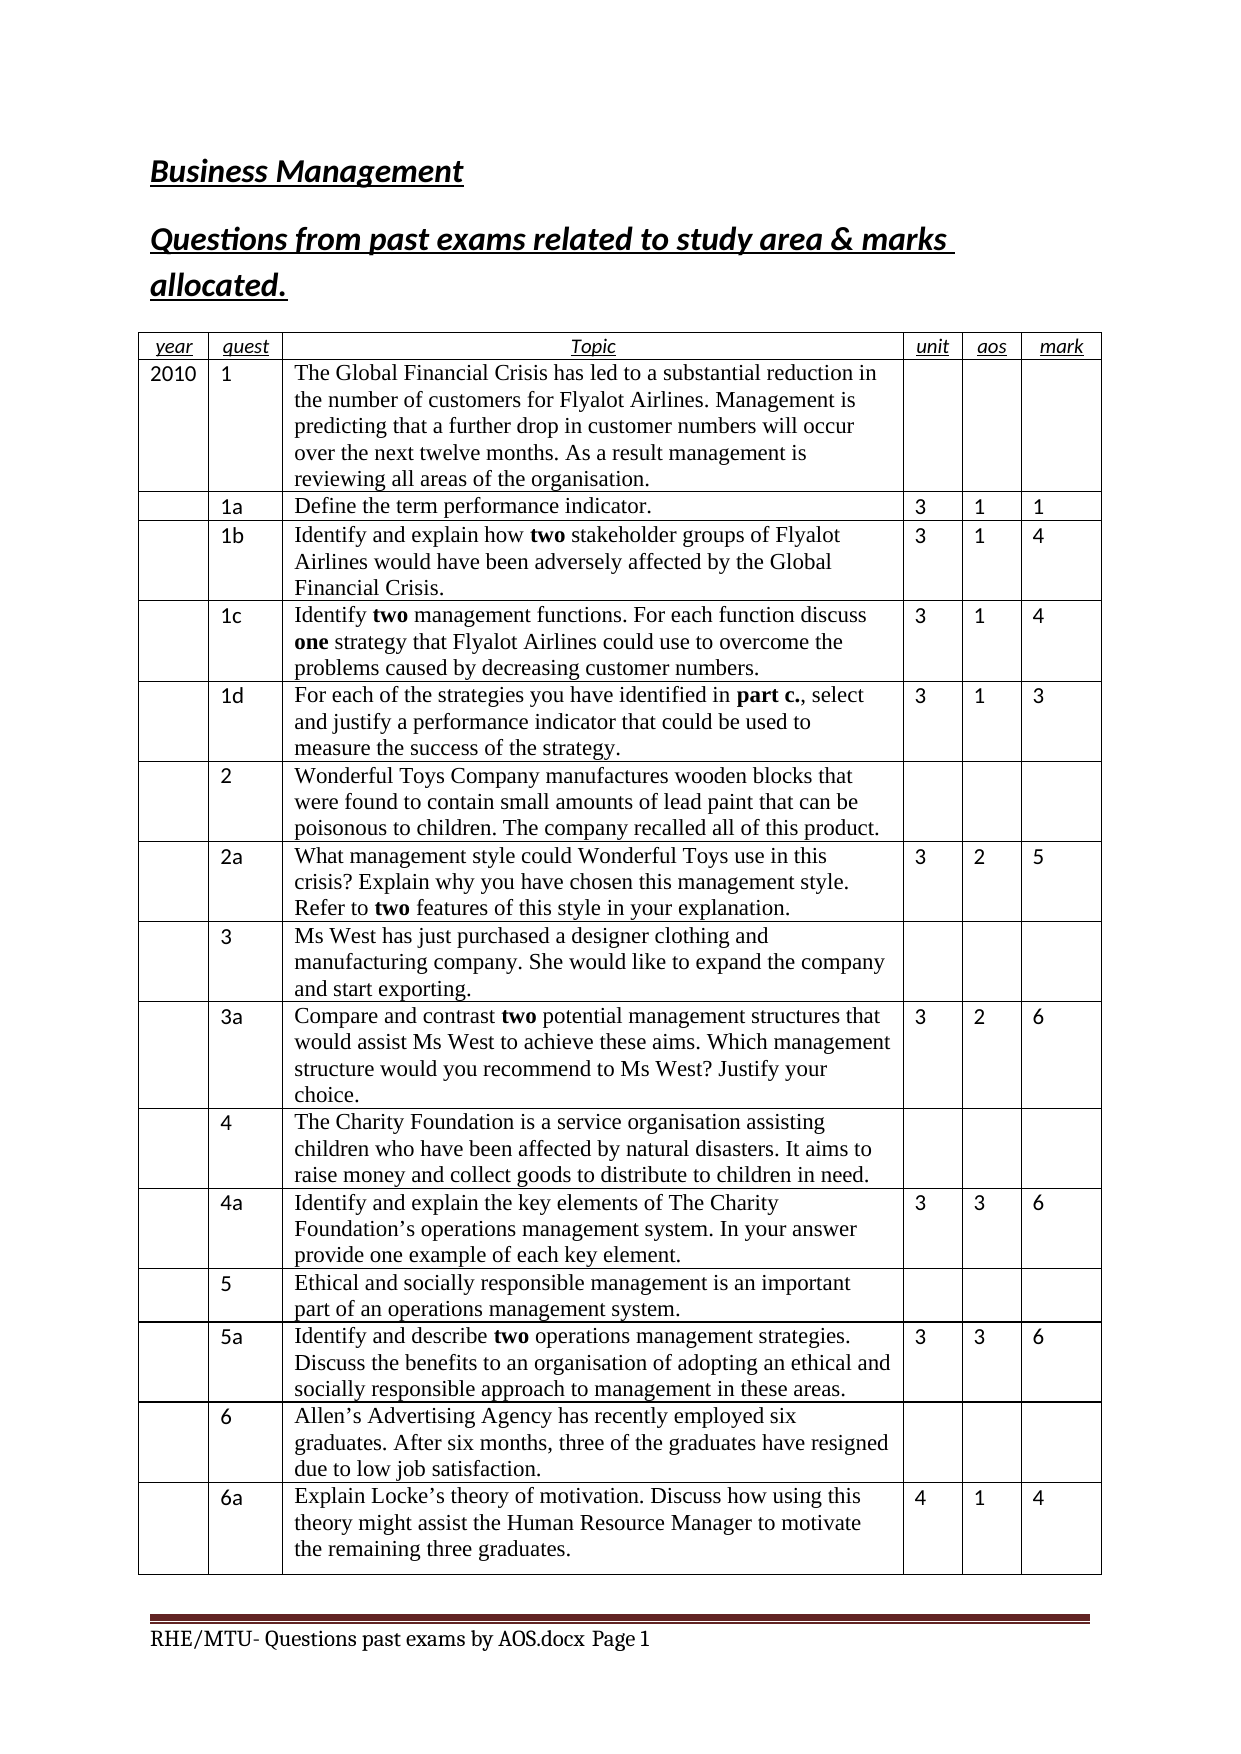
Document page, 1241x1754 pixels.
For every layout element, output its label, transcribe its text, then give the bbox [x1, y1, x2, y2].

table_header aos [963, 333, 1021, 358]
table_cell 5a [209, 1323, 282, 1401]
table_cell 6a [209, 1483, 282, 1574]
text Business Management [150, 150, 1090, 191]
table_cell [139, 521, 208, 600]
table_cell Ethical and socially responsible management is an important part of an operations management system. [283, 1269, 903, 1321]
table_cell [1022, 1403, 1101, 1482]
table_cell Identify and explain how two stakeholder groups of Flyalot Airlines would have been adversely affected by the Global Financial Crisis. [283, 521, 903, 600]
table_cell 3 [963, 1189, 1021, 1268]
table_cell 5 [1022, 842, 1101, 921]
table_cell 3 [904, 842, 962, 921]
table_header unit [904, 333, 962, 358]
text Questions from past exams related to study area & marks allocated. [150, 218, 1090, 305]
table_header mark [1022, 333, 1101, 358]
table_cell [1022, 1269, 1101, 1321]
table_cell 1 [963, 601, 1021, 681]
table_cell 4 [1022, 1483, 1101, 1574]
table_cell [904, 1403, 962, 1482]
table_cell Ms West has just purchased a designer clothing and manufacturing company. She would like to expand the company and start exporting. [283, 922, 903, 1001]
table_cell 2a [209, 842, 282, 921]
table_cell 6 [1022, 1002, 1101, 1107]
table_cell [963, 360, 1021, 491]
table_header quest [209, 333, 282, 358]
table_cell 2 [963, 1002, 1021, 1107]
table_cell [139, 1403, 208, 1482]
table_cell 2 [209, 762, 282, 841]
table_cell 1 [209, 360, 282, 491]
table_cell 3 [904, 521, 962, 600]
table_cell Compare and contrast two potential management structures that would assist Ms West to achieve these aims. Which management structure would you recommend to Ms West? Justify your choice. [283, 1002, 903, 1107]
table_cell 3a [209, 1002, 282, 1107]
table_cell 2 [963, 842, 1021, 921]
table_cell [963, 922, 1021, 1001]
table_cell 3 [904, 1002, 962, 1107]
table_cell [904, 922, 962, 1001]
table_cell 1b [209, 521, 282, 600]
table_cell Allen’s Advertising Agency has recently employed six graduates. After six months, three of the graduates have resigned due to low job satisfaction. [283, 1403, 903, 1482]
table_cell [963, 1403, 1021, 1482]
table_cell 1c [209, 601, 282, 681]
table_cell [904, 360, 962, 491]
table_cell Explain Locke’s theory of motivation. Discuss how using this theory might assist the Human Resource Manager to motivate the remaining three graduates. [283, 1483, 903, 1574]
table_cell 2010 [139, 360, 208, 491]
table_cell [139, 601, 208, 681]
table_cell 1 [963, 682, 1021, 761]
table_header year [139, 333, 208, 358]
table_cell 6 [1022, 1189, 1101, 1268]
table_cell 4 [904, 1483, 962, 1574]
table_cell [963, 762, 1021, 841]
table_cell 3 [963, 1323, 1021, 1401]
table_cell [139, 1323, 208, 1401]
table_cell [139, 1002, 208, 1107]
table_cell [963, 1269, 1021, 1321]
table_header Topic [283, 333, 903, 358]
table_cell [904, 1269, 962, 1321]
table_cell 6 [1022, 1323, 1101, 1401]
table_cell 1 [963, 521, 1021, 600]
table_cell 3 [1022, 682, 1101, 761]
table_cell 3 [904, 1189, 962, 1268]
table_cell 3 [209, 922, 282, 1001]
table_cell 3 [904, 1323, 962, 1401]
table_cell 3 [904, 601, 962, 681]
table_cell [139, 1269, 208, 1321]
table_cell [1022, 762, 1101, 841]
table_cell 1a [209, 492, 282, 520]
table_cell Identify and explain the key elements of The Charity Foundation’s operations management system. In your answer provide one example of each key element. [283, 1189, 903, 1268]
table_cell What management style could Wonderful Toys use in this crisis? Explain why you have chosen this management style. Refer to two features of this style in your explanation. [283, 842, 903, 921]
table_cell [139, 1483, 208, 1574]
table_cell 1 [1022, 492, 1101, 520]
table_cell 1 [963, 492, 1021, 520]
table_cell [139, 492, 208, 520]
table_cell [139, 842, 208, 921]
table_cell Define the term performance indicator. [283, 492, 903, 520]
table_cell 4 [209, 1109, 282, 1187]
table_cell 1 [963, 1483, 1021, 1574]
table_cell Identify and describe two operations management strategies. Discuss the benefits to an organisation of adopting an ethical and socially responsible approach to management in these areas. [283, 1323, 903, 1401]
table_cell [904, 1109, 962, 1187]
table_cell [139, 1189, 208, 1268]
table_cell [139, 922, 208, 1001]
table_cell [1022, 922, 1101, 1001]
table_cell For each of the strategies you have identified in part c., select and justify a performance indicator that could be used to measure the success of the strategy. [283, 682, 903, 761]
table_cell [139, 1109, 208, 1187]
table_cell [139, 762, 208, 841]
table_cell 4a [209, 1189, 282, 1268]
table_cell The Charity Foundation is a service organisation assisting children who have been affected by natural disasters. It aims to raise money and collect goods to distribute to children in need. [283, 1109, 903, 1187]
table_cell 3 [904, 682, 962, 761]
table_cell Identify two management functions. For each function discuss one strategy that Flyalot Airlines could use to overcome the problems caused by decreasing customer numbers. [283, 601, 903, 681]
table_cell [904, 762, 962, 841]
table_cell 6 [209, 1403, 282, 1482]
table_cell 4 [1022, 601, 1101, 681]
table_cell The Global Financial Crisis has led to a substantial reduction in the number of customers for Flyalot Airlines. Management is predicting that a further drop in customer numbers will occur over the next twelve months. As a result management is reviewing all areas of the organisation. [283, 360, 903, 491]
table_cell 4 [1022, 521, 1101, 600]
table_cell [139, 682, 208, 761]
table_cell 1d [209, 682, 282, 761]
table_cell [1022, 1109, 1101, 1187]
table_cell [1022, 360, 1101, 491]
table_cell 3 [904, 492, 962, 520]
table_cell Wonderful Toys Company manufactures wooden blocks that were found to contain small amounts of lead paint that can be poisonous to children. The company recalled all of this product. [283, 762, 903, 841]
table_cell 5 [209, 1269, 282, 1321]
table_cell [963, 1109, 1021, 1187]
